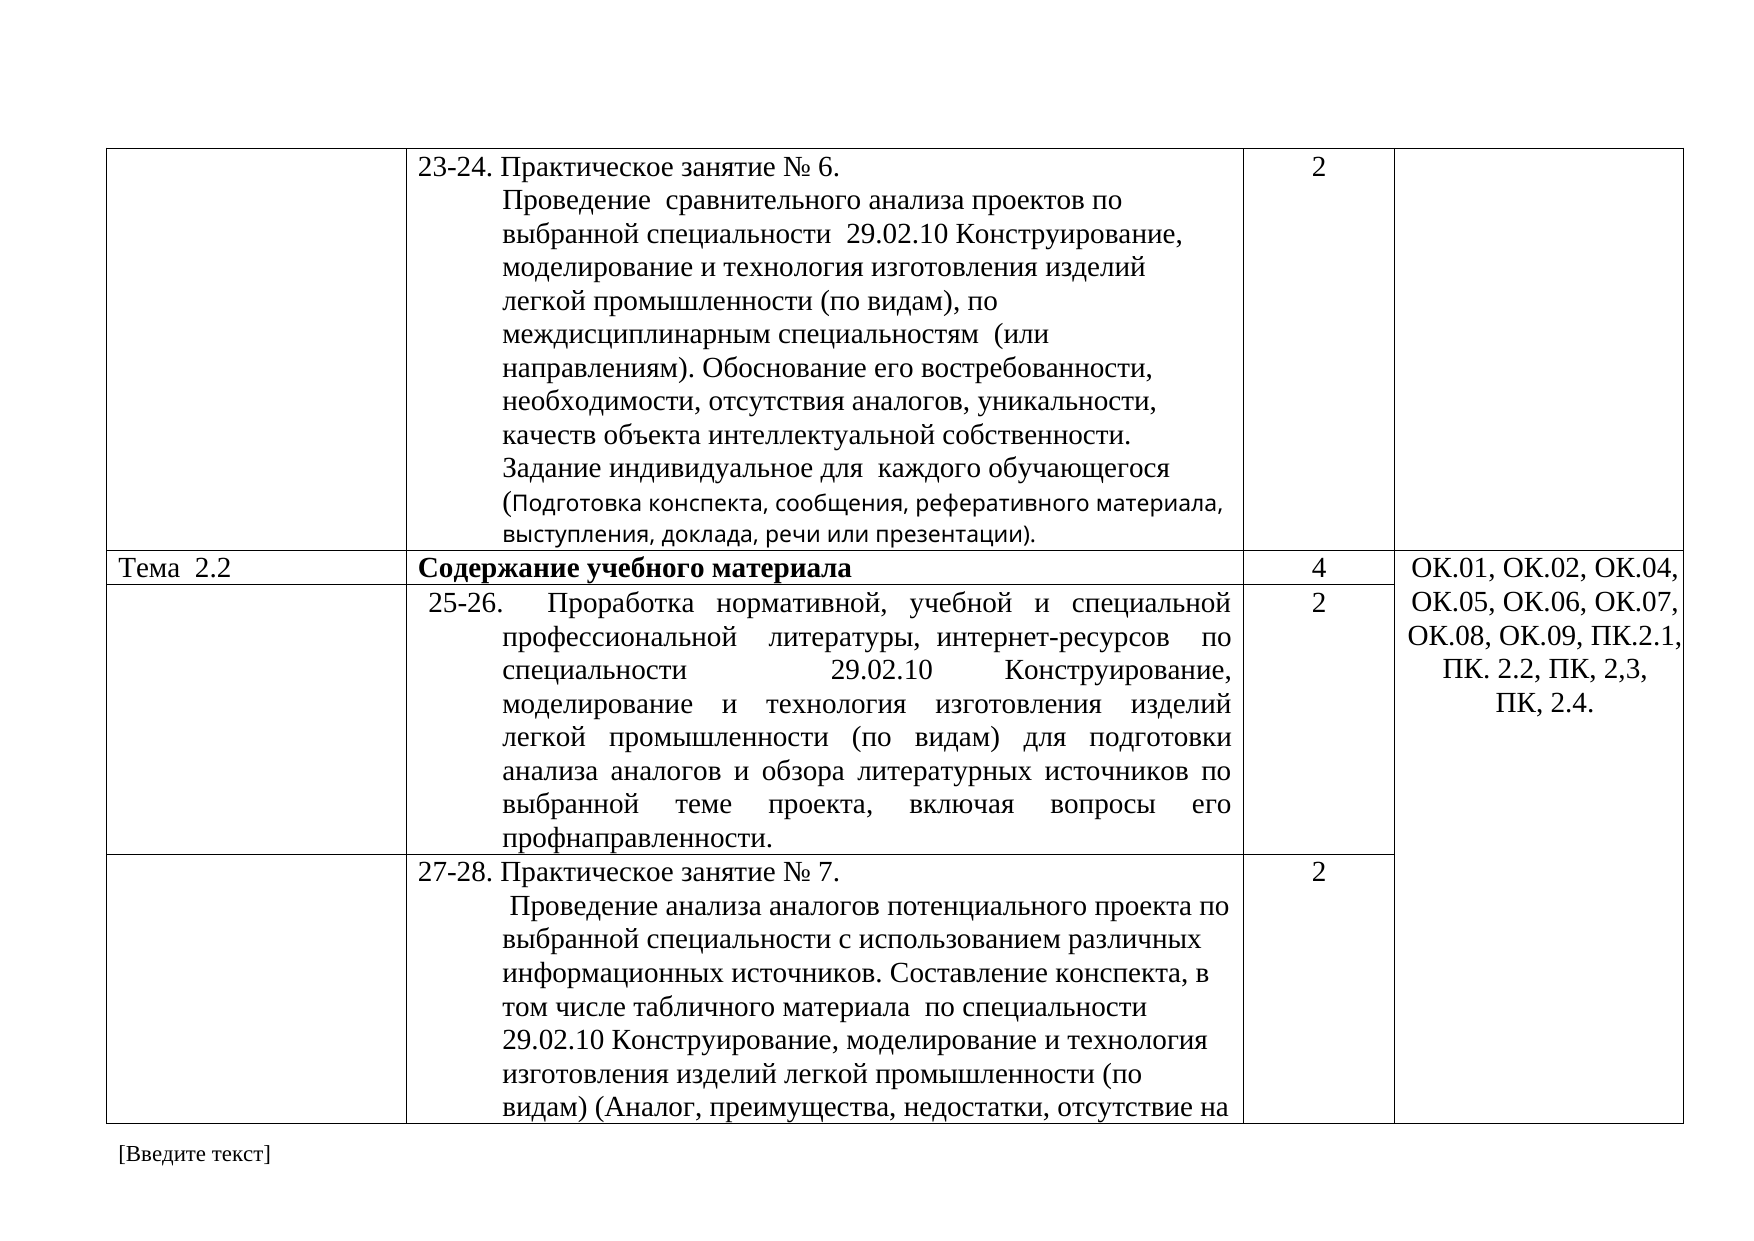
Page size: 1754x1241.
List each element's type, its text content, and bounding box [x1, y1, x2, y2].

table_cell 2 [1244, 149, 1394, 549]
table_cell 25-26. Проработка нормативной, учебной и специальной профессиональной литературы, интернет-ресурсов по специальности 29.02.10 Конструирование, моделирование и технология изготовления изделий легкой промышленности (по видам) для подготовки анализа аналогов и обзора литературных источников по выбранной теме проекта, включая вопросы его профнаправленности. [407, 585, 1243, 853]
table_cell 2 [1244, 855, 1394, 1123]
table_cell 2 [1244, 585, 1394, 853]
table_cell ОК.01, ОК.02, ОК.04, ОК.05, ОК.06, ОК.07, ОК.08, ОК.09, ПК.2.1, ПК. 2.2, ПК, 2,3, ПК, 2.4. [1395, 551, 1683, 1123]
table_cell 23-24. Практическое занятие № 6. Проведение сравнительного анализа проектов по выбранной специальности 29.02.10 Конструирование, моделирование и технология изготовления изделий легкой промышленности (по видам), по междисциплинарным специальностям (или направлениям). Обоснование его востребованности, необходимости, отсутствия аналогов, уникальности, качеств объекта интеллектуальной собственности. Задание индивидуальное для каждого обучающегося (Подготовка конспекта, сообщения, реферативного материала, выступления, доклада, речи или презентации). [407, 149, 1243, 549]
table_cell 4 [1244, 551, 1394, 584]
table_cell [407, 855, 1243, 1123]
table_cell Содержание учебного материала [407, 551, 1243, 584]
table_cell [107, 149, 406, 549]
table_cell [107, 585, 406, 853]
table_cell Тема 2.2 [107, 551, 406, 584]
table_cell [107, 855, 406, 1123]
